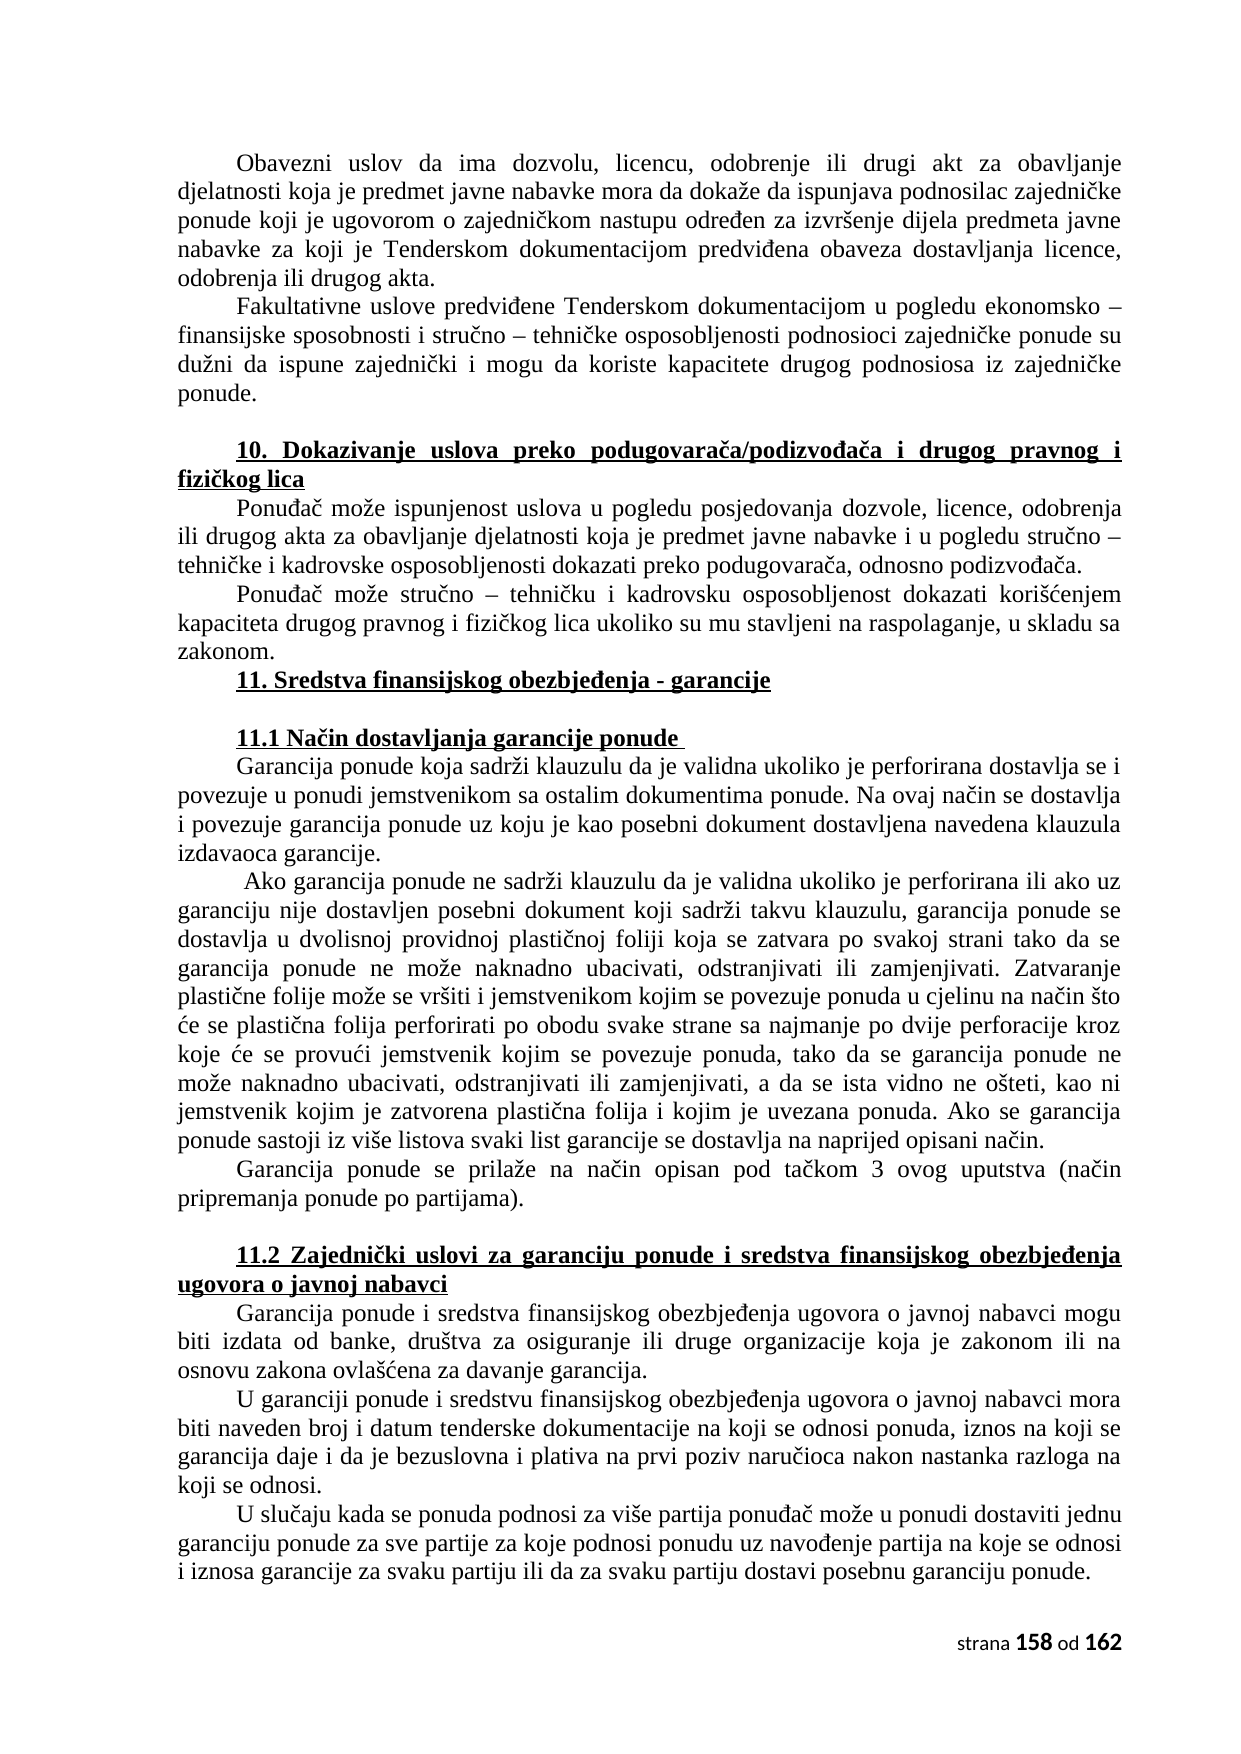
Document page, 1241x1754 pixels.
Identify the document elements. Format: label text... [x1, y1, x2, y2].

text Fakultativne uslove predviđene Tenderskom dokumentacijom u pogledu ekonomsko – finansijske sposobnosti i stručno – tehničke osposobljenosti podnosioci zajedničke ponude su dužni da ispune zajednički i mogu da koriste kapacitete drugog podnosiosa iz zajedničke ponude. [177, 291, 1122, 406]
text 10. Dokazivanje uslova preko podugovarača/podizvođača i drugog pravnog i fizičkog lica [177, 435, 1122, 493]
text U slučaju kada se ponuda podnosi za više partija ponuđač može u ponudi dostaviti jednu garanciju ponude za sve partije za koje podnosi ponudu uz navođenje partija na koje se odnosi i iznosa garancije za svaku partiju ili da za svaku partiju dostavi posebnu garanciju ponude. [177, 1499, 1122, 1585]
text Garancija ponude se prilaže na način opisan pod tačkom 3 ovog uputstva (način pripremanja ponude po partijama). [177, 1154, 1122, 1211]
text 11.2 Zajednički uslovi za garanciju ponude i sredstva finansijskog obezbjeđenja ugovora o javnoj nabavci [177, 1240, 1122, 1298]
text Obavezni uslov da ima dozvolu, licencu, odobrenje ili drugi akt za obavljanje djelatnosti koja je predmet javne nabavke mora da dokaže da ispunjava podnosilac zajedničke ponude koji je ugovorom o zajedničkom nastupu određen za izvršenje dijela predmeta javne nabavke za koji je Tenderskom dokumentacijom predviđena obaveza dostavljanja licence, odobrenja ili drugog akta. [177, 148, 1122, 291]
text Garancija ponude koja sadrži klauzulu da je validna ukoliko je perforirana dostavlja se i povezuje u ponudi jemstvenikom sa ostalim dokumentima ponude. Na ovaj način se dostavlja i povezuje garancija ponude uz koju je kao posebni dokument dostavljena navedena klauzula izdavaoca garancije. [177, 751, 1122, 866]
text Ponuđač može ispunjenost uslova u pogledu posjedovanja dozvole, licence, odobrenja ili drugog akta za obavljanje djelatnosti koja je predmet javne nabavke i u pogledu stručno – tehničke i kadrovske osposobljenosti dokazati preko podugovarača, odnosno podizvođača. [177, 493, 1122, 579]
text 11. Sredstva finansijskog obezbjeđenja - garancije [236, 665, 1122, 694]
text U garanciji ponude i sredstvu finansijskog obezbjeđenja ugovora o javnoj nabavci mora biti naveden broj i datum tenderske dokumentacije na koji se odnosi ponuda, iznos na koji se garancija daje i da je bezuslovna i plativa na prvi poziv naručioca nakon nastanka razloga na koji se odnosi. [177, 1384, 1122, 1499]
text Ponuđač može stručno – tehničku i kadrovsku osposobljenost dokazati korišćenjem kapaciteta drugog pravnog i fizičkog lica ukoliko su mu stavljeni na raspolaganje, u skladu sa zakonom. [177, 579, 1122, 665]
text Garancija ponude i sredstva finansijskog obezbjeđenja ugovora o javnoj nabavci mogu biti izdata od banke, društva za osiguranje ili druge organizacije koja je zakonom ili na osnovu zakona ovlašćena za davanje garancija. [177, 1298, 1122, 1384]
text 11.1 Način dostavljanja garancije ponude [177, 723, 1122, 751]
text Ako garancija ponude ne sadrži klauzulu da je validna ukoliko je perforirana ili ako uz garanciju nije dostavljen posebni dokument koji sadrži takvu klauzulu, garancija ponude se dostavlja u dvolisnoj providnoj plastičnoj foliji koja se zatvara po svakoj strani tako da se garancija ponude ne može naknadno ubacivati, odstranjivati ili zamjenjivati. Zatvaranje plastične folije može se vršiti i jemstvenikom kojim se povezuje ponuda u cjelinu na način što će se plastična folija perforirati po obodu svake strane sa najmanje po dvije perforacije kroz koje će se provući jemstvenik kojim se povezuje ponuda, tako da se garancija ponude ne može naknadno ubacivati, odstranjivati ili zamjenjivati, a da se ista vidno ne ošteti, kao ni jemstvenik kojim je zatvorena plastična folija i kojim je uvezana ponuda. Ako se garancija ponude sastoji iz više listova svaki list garancije se dostavlja na naprijed opisani način. [177, 866, 1122, 1154]
